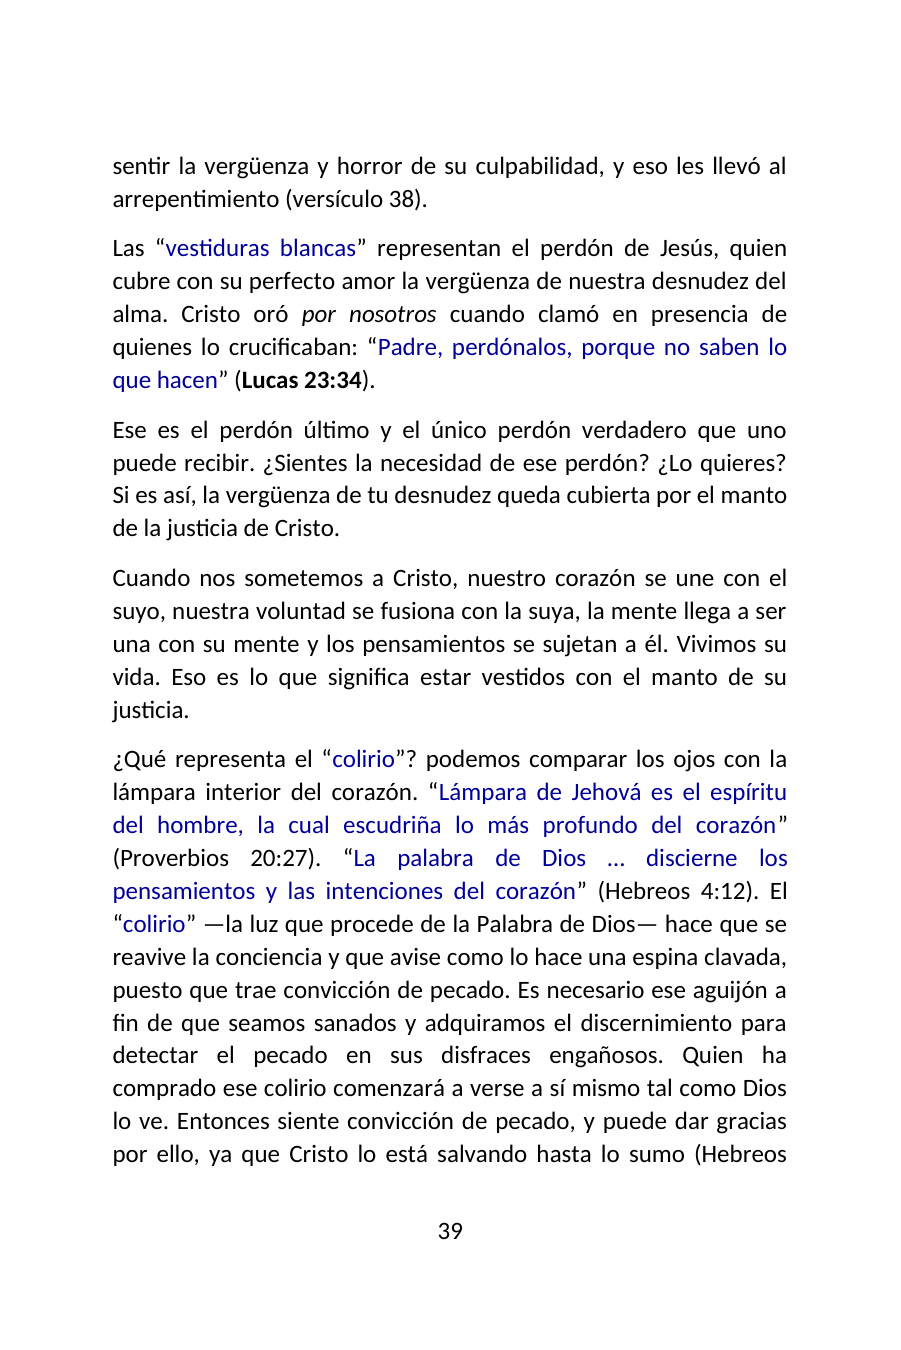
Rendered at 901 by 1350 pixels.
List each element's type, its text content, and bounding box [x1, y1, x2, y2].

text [112, 150, 788, 213]
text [112, 743, 788, 1169]
text Las “vestiduras blancas” representan el perdón de Jesús, quien cubre con su perfecto amor la vergüenza de nuestra desnudez del alma. Cristo oró por nosotros cuando clamó en presencia de quienes lo crucificaban: “Padre, perdónalos, porque no saben lo que hacen” (Lucas 23:34). [112, 232, 788, 395]
text Ese es el perdón último y el único perdón verdadero que uno puede recibir. ¿Sientes la necesidad de ese perdón? ¿Lo quieres? Si es así, la vergüenza de tu desnudez queda cubierta por el manto de la justicia de Cristo. [112, 414, 788, 543]
text Cuando nos sometemos a Cristo, nuestro corazón se une con el suyo, nuestra voluntad se fusiona con la suya, la mente llega a ser una con su mente y los pensamientos se sujetan a él. Vivimos su vida. Eso es lo que significa estar vestidos con el manto de su justicia. [112, 562, 788, 724]
